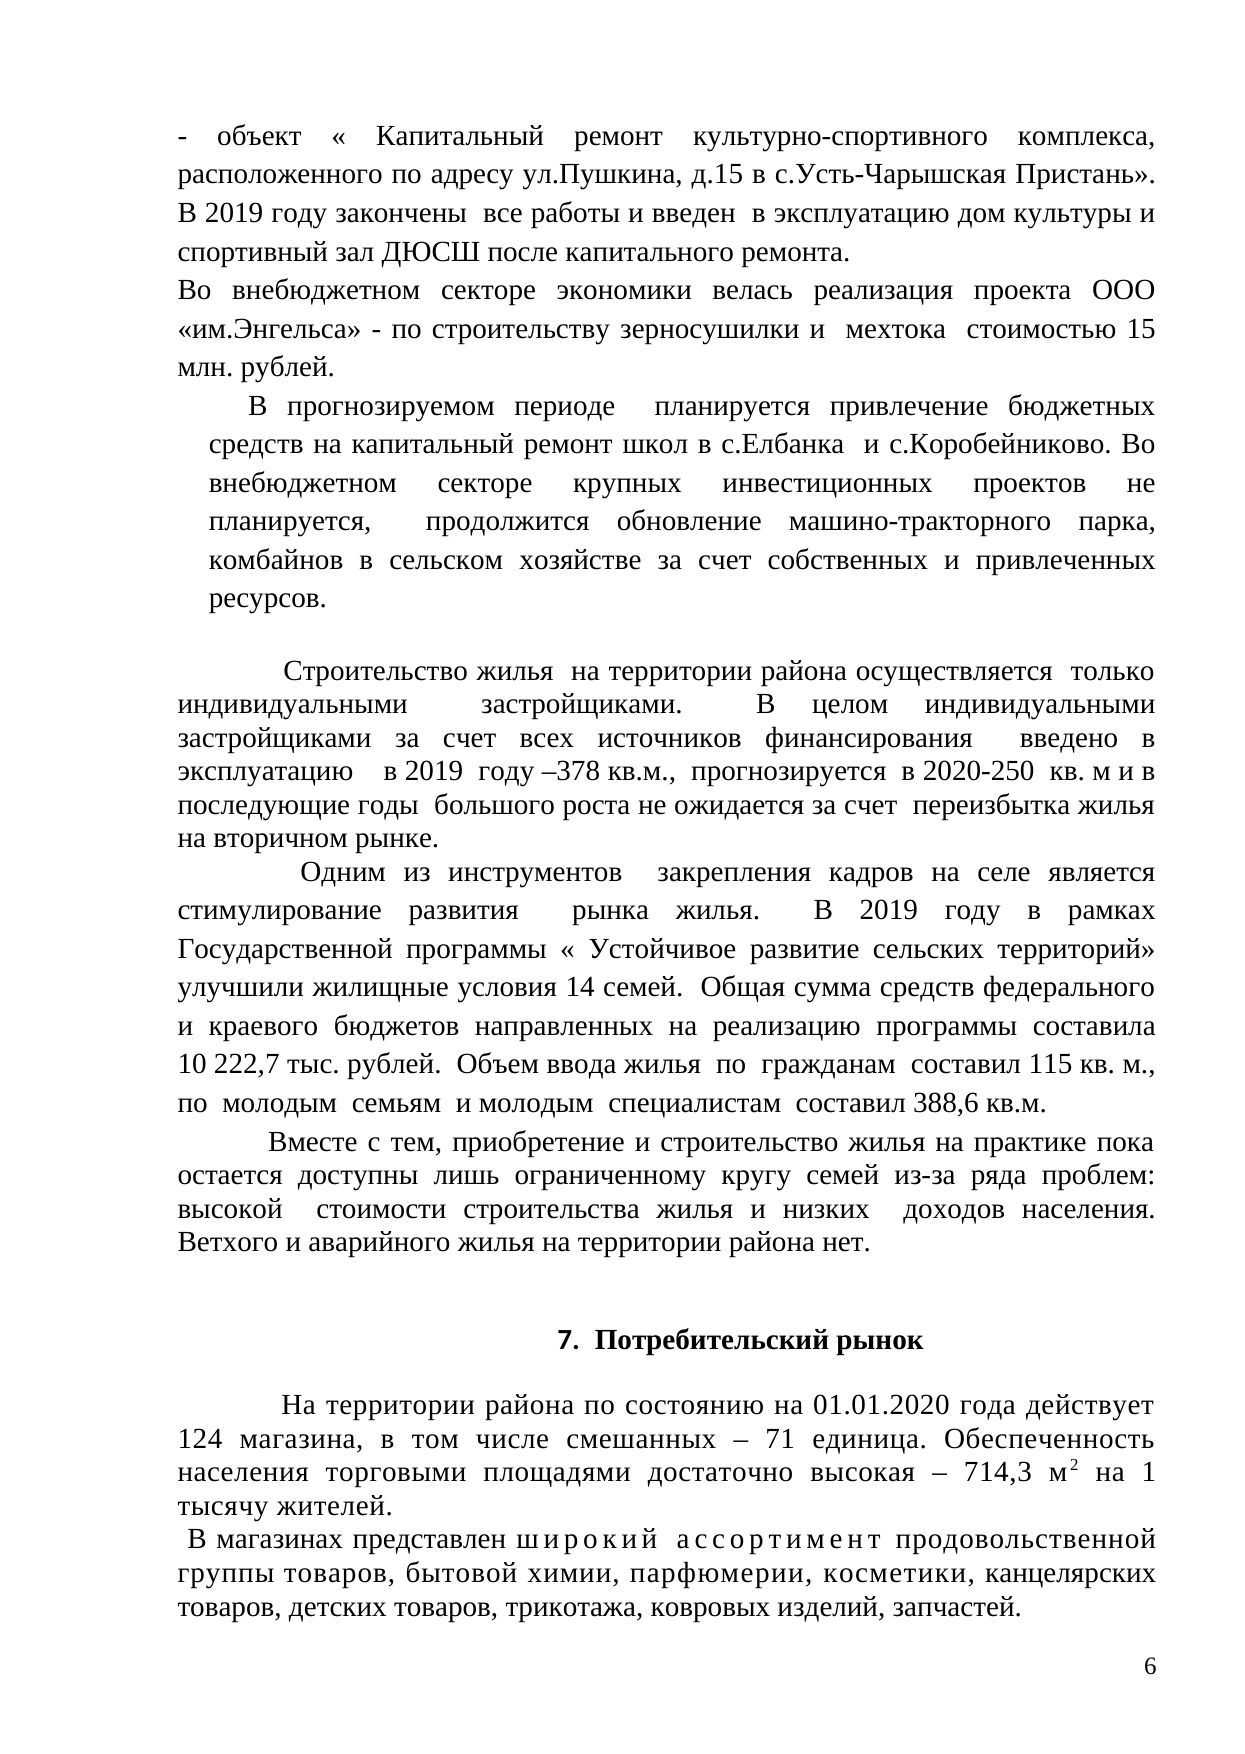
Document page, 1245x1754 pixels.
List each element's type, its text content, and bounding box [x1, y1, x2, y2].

text В прогнозируемом периоде планируется привлечение бюджетных средств на капитальный ремонт школ в с.Елбанка и с.Коробейниково. Во внебюджетном секторе крупных инвестиционных проектов не планируется, продолжится обновление машино-тракторного парка, комбайнов в сельском хозяйстве за счет собственных и привлеченных ресурсов. [208, 388, 1156, 614]
text Во внебюджетном секторе экономики велась реализация проекта ООО «им.Энгельса» - по строительству зерносушилки и мехтока стоимостью 15 млн. рублей. [177, 272, 1156, 383]
list Потребительский рынок [324, 1321, 1156, 1357]
text Вместе с тем, приобретение и строительство жилья на практике пока остается доступны лишь ограниченному кругу семей из-за ряда проблем: высокой стоимости строительства жилья и низких доходов населения. Ветхого и аварийного жилья на территории района нет. [177, 1124, 1156, 1258]
text Одним из инструментов закрепления кадров на селе является стимулирование развития рынка жилья. В 2019 году в рамках Государственной программы « Устойчивое развитие сельских территорий» улучшили жилищные условия 14 семей. Общая сумма средств федерального и краевого бюджетов направленных на реализацию программы составила 10 222,7 тыс. рублей. Объем ввода жилья по гражданам составил 115 кв. м., по молодым семьям и молодым специалистам составил 388,6 кв.м. [177, 854, 1156, 1119]
text В магазинах представлен широкий ассортимент продовольственной группы товаров, бытовой химии, парфюмерии, косметики, канцелярских товаров, детских товаров, трикотажа, ковровых изделий, запчастей. [177, 1522, 1156, 1622]
text На территории района по состоянию на 01.01.2020 года действует 124 магазина, в том числе смешанных – 71 единица. Обеспеченность населения торговыми площадями достаточно высокая – 714,3 м2 на 1 тысячу жителей. [177, 1387, 1156, 1522]
text - объект « Капитальный ремонт культурно-спортивного комплекса, расположенного по адресу ул.Пушкина, д.15 в с.Усть-Чарышская Пристань». В 2019 году закончены все работы и введен в эксплуатацию дом культуры и спортивный зал ДЮСШ после капитального ремонта. [177, 118, 1156, 267]
text Строительство жилья на территории района осуществляется только индивидуальными застройщиками. В целом индивидуальными застройщиками за счет всех источников финансирования введено в эксплуатацию в 2019 году –378 кв.м., прогнозируется в 2020-250 кв. м и в последующие годы большого роста не ожидается за счет переизбытка жилья на вторичном рынке. [177, 653, 1156, 854]
